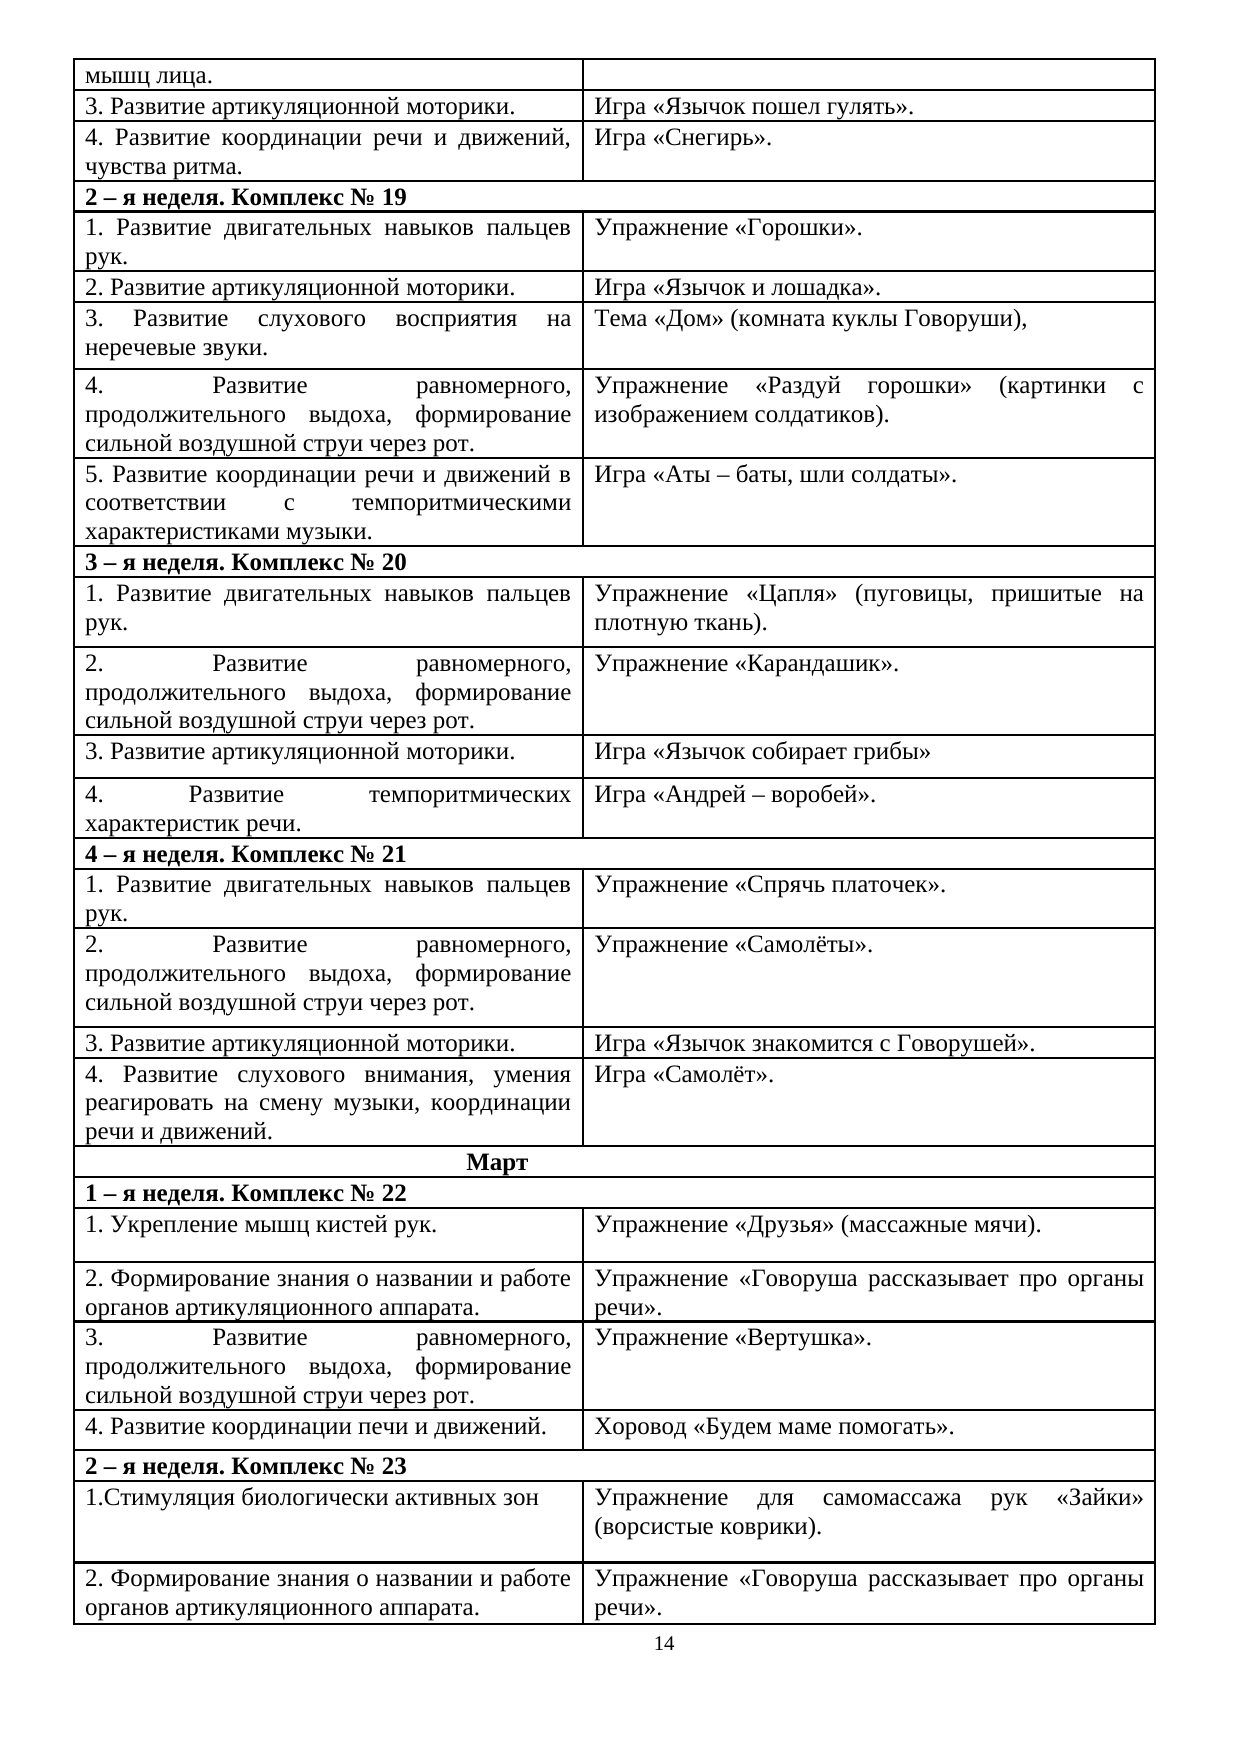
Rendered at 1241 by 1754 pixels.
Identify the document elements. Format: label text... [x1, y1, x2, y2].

table_cell 4. Развитие равномерного, продолжительного выдоха, формирование сильной воздушной струи через рот. [75, 370, 582, 457]
table_cell 2 – я неделя. Комплекс № 19 [75, 182, 1154, 210]
table_cell 2. Развитие равномерного, продолжительного выдоха, формирование сильной воздушной струи через рот. [75, 929, 582, 1026]
table_cell Игра «Снегирь». [584, 122, 1154, 179]
table_cell Упражнение для самомассажа рук «Зайки» (ворсистые коврики). [584, 1482, 1154, 1561]
table_cell Упражнение «Раздуй горошки» (картинки с изображением солдатиков). [584, 370, 1154, 457]
table_cell 1.Стимуляция биологически активных зон [75, 1482, 582, 1561]
table_cell Упражнение «Горошки». [584, 213, 1154, 270]
table_cell 3. Развитие равномерного, продолжительного выдоха, формирование сильной воздушной струи через рот. [75, 1323, 582, 1409]
table_cell Тема «Дом» (комната куклы Говоруши), [584, 303, 1154, 368]
table_cell 1 – я неделя. Комплекс № 22 [75, 1178, 1154, 1207]
table_cell 2. Развитие равномерного, продолжительного выдоха, формирование сильной воздушной струи через рот. [75, 648, 582, 734]
table_cell Упражнение «Говоруша рассказывает про органы речи». [584, 1564, 1154, 1622]
table_cell 5. Развитие координации речи и движений в соответствии с темпоритмическими характеристиками музыки. [75, 459, 582, 545]
table_cell 4. Развитие координации печи и движений. [75, 1411, 582, 1449]
table_cell Упражнение «Говоруша рассказывает про органы речи». [584, 1263, 1154, 1320]
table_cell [75, 60, 582, 89]
table_cell Упражнение «Самолёты». [584, 929, 1154, 1026]
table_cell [584, 60, 1154, 89]
table_cell Игра «Язычок и лошадка». [584, 272, 1154, 301]
table_cell 3. Развитие артикуляционной моторики. [75, 736, 582, 777]
table_cell Игра «Язычок пошел гулять». [584, 91, 1154, 120]
table_cell 4 – я неделя. Комплекс № 21 [75, 839, 1154, 867]
table_cell Игра «Андрей – воробей». [584, 779, 1154, 837]
table_cell 2 – я неделя. Комплекс № 23 [75, 1451, 1154, 1480]
table_cell Упражнение «Спрячь платочек». [584, 870, 1154, 927]
table_cell 2. Развитие артикуляционной моторики. [75, 272, 582, 301]
table_cell Упражнение «Цапля» (пуговицы, пришитые на плотную ткань). [584, 578, 1154, 646]
table_cell 2. Формирование знания о названии и работе органов артикуляционного аппарата. [75, 1263, 582, 1320]
table_cell Упражнение «Друзья» (массажные мячи). [584, 1209, 1154, 1261]
table_cell 3. Развитие слухового восприятия на неречевые звуки. [75, 303, 582, 368]
table_cell 4. Развитие координации речи и движений, чувства ритма. [75, 122, 582, 179]
table_cell 2. Формирование знания о названии и работе органов артикуляционного аппарата. [75, 1564, 582, 1622]
table_cell 4. Развитие слухового внимания, умения реагировать на смену музыки, координации речи и движений. [75, 1059, 582, 1145]
table_cell 3. Развитие артикуляционной моторики. [75, 1028, 582, 1057]
table_cell Упражнение «Вертушка». [584, 1323, 1154, 1409]
table_cell Игра «Язычок знакомится с Говорушей». [584, 1028, 1154, 1057]
table_cell Упражнение «Карандашик». [584, 648, 1154, 734]
table_cell 1. Развитие двигательных навыков пальцев рук. [75, 870, 582, 927]
table_cell 1. Развитие двигательных навыков пальцев рук. [75, 578, 582, 646]
table_cell 1. Укрепление мышц кистей рук. [75, 1209, 582, 1261]
table_cell Игра «Язычок собирает грибы» [584, 736, 1154, 777]
table_cell Март [75, 1147, 1154, 1176]
table_cell Игра «Аты – баты, шли солдаты». [584, 459, 1154, 545]
table_cell 3. Развитие артикуляционной моторики. [75, 91, 582, 120]
table_cell 3 – я неделя. Комплекс № 20 [75, 547, 1154, 576]
table_cell 4. Развитие темпоритмических характеристик речи. [75, 779, 582, 837]
table_cell Хоровод «Будем маме помогать». [584, 1411, 1154, 1449]
table_cell Игра «Самолёт». [584, 1059, 1154, 1145]
table_cell 1. Развитие двигательных навыков пальцев рук. [75, 213, 582, 270]
